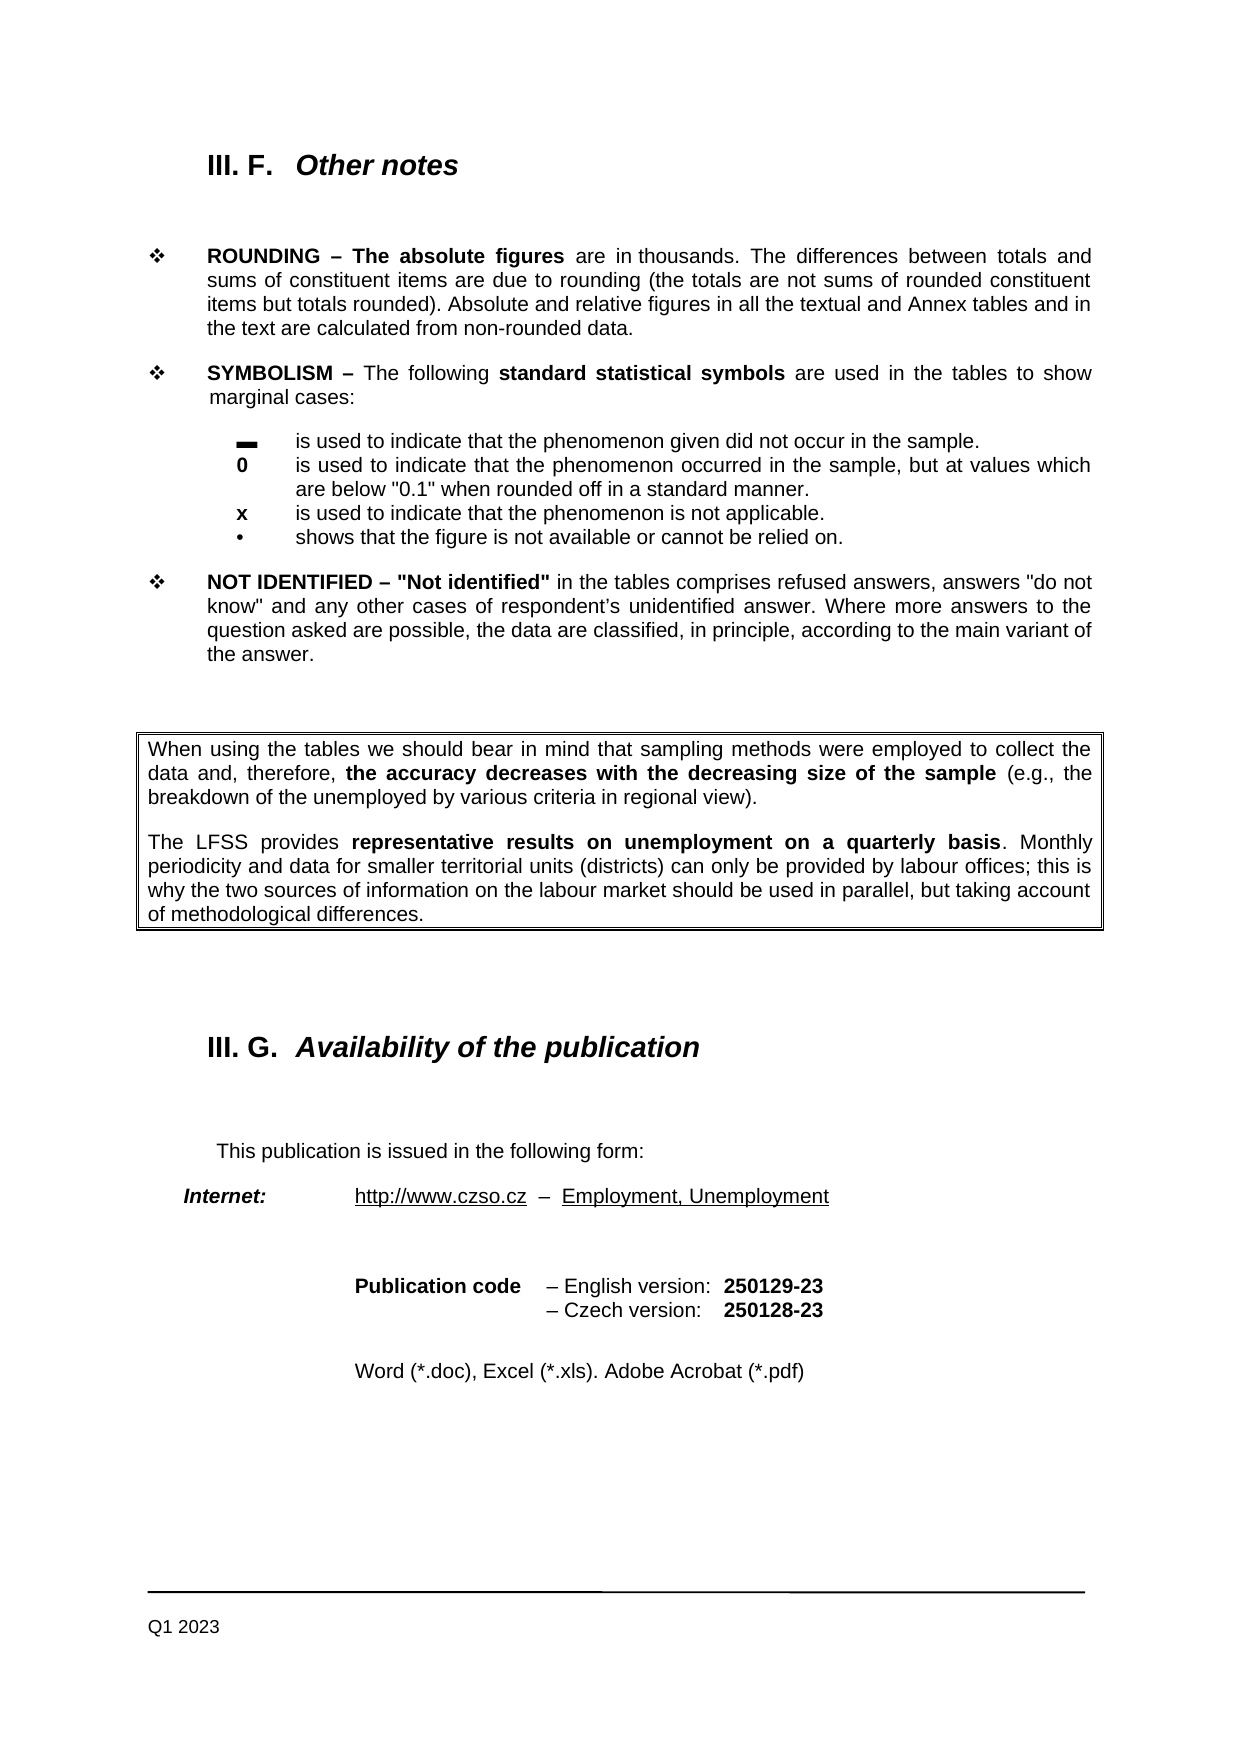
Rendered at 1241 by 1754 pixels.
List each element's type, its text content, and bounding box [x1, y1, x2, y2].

list Availability of the publication [207, 1031, 1092, 1064]
list Other notes [207, 148, 1092, 181]
text This publication is issued in the following form: [148, 1139, 1092, 1163]
text Publication code – English version: 250129-23 [148, 1273, 1092, 1297]
text • shows that the figure is not available or cannot be relied on. [236, 525, 1092, 549]
text x is used to indicate that the phenomenon is not applicable. [236, 501, 1092, 525]
list SYMBOLISM – The following standard statistical symbols are used in the tables to show marginal cases: [148, 361, 1092, 408]
text ▬ is used to indicate that the phenomenon given did not occur in the sample. [236, 429, 1092, 453]
text 0 is used to indicate that the phenomenon occurred in the sample, but at values which are below "0.1" when rounded off in a standard manner. [236, 453, 1092, 501]
list ROUNDING – The absolute figures are in thousands. The differences between totals and sums of constituent items are due to rounding (the totals are not sums of rounded constituent items but totals rounded). Absolute and relative figures in all the textual and Annex tables and in the text are calculated from non-rounded data. [148, 244, 1092, 340]
text – Czech version: 250128-23 [148, 1297, 1092, 1321]
list NOT IDENTIFIED – "Not identified" in the tables comprises refused answers, answers "do not know" and any other cases of respondent’s unidentified answer. Where more answers to the question asked are possible, the data are classified, in principle, according to the main variant of the answer. [148, 570, 1092, 666]
text Internet: http://www.czso.cz – Employment, Unemployment [148, 1184, 1092, 1208]
text The LFSS provides representative results on unemployment on a quarterly basis. Monthly periodicity and data for smaller territorial units (districts) can only be provided by labour offices; this is why the two sources of information on the labour market should be used in parallel, but taking account of methodological differences. [139, 824, 1101, 927]
text When using the tables we should bear in mind that sampling methods were employed to collect the data and, therefore, the accuracy decreases with the decreasing size of the sample (e.g., the breakdown of the unemployed by various criteria in regional view). [139, 735, 1101, 809]
text Word (*.doc), Excel (*.xls). Adobe Acrobat (*.pdf) [148, 1359, 1092, 1383]
